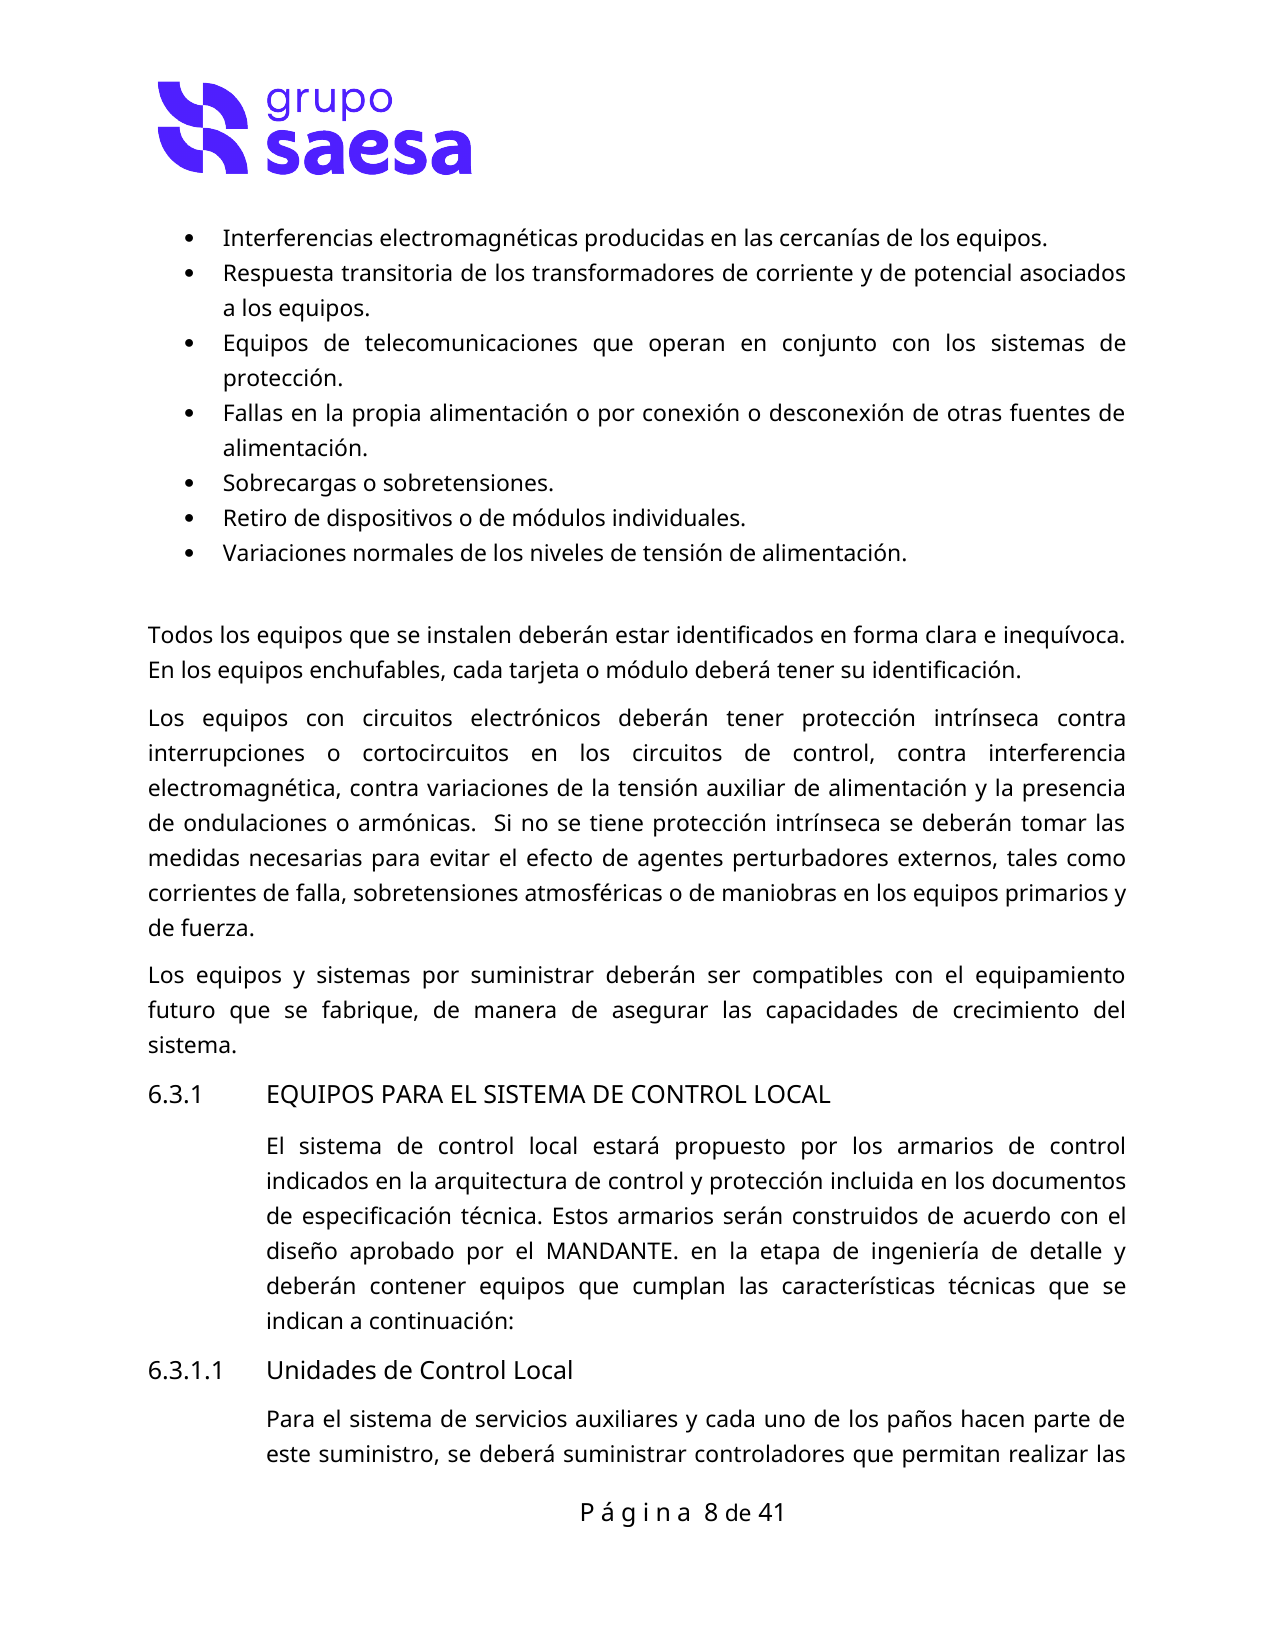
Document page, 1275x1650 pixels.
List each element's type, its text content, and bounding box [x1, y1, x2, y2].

picture [147, 73, 481, 178]
list Interferencias electromagnéticas producidas en las cercanías de los equipos. [185, 221, 1127, 253]
list Equipos de telecomunicaciones que operan en conjunto con los sistemas de protección. [185, 326, 1127, 393]
subtitle Unidades de Control Local [148, 1352, 1127, 1386]
text Todos los equipos que se instalen deberán estar identificados en forma clara e inequívoca. En los equipos enchufables, cada tarjeta o módulo deberá tener su identificación. [148, 619, 1127, 685]
list Retiro de dispositivos o de módulos individuales. [185, 501, 1127, 533]
list Sobrecargas o sobretensiones. [185, 466, 1127, 498]
subtitle EQUIPOS PARA EL SISTEMA DE CONTROL LOCAL [148, 1076, 1127, 1111]
list Fallas en la propia alimentación o por conexión o desconexión de otras fuentes de alimentación. [185, 396, 1127, 463]
text Los equipos con circuitos electrónicos deberán tener protección intrínseca contra interrupciones o cortocircuitos en los circuitos de control, contra interferencia electromagnética, contra variaciones de la tensión auxiliar de alimentación y la presencia de ondulaciones o armónicas. Si no se tiene protección intrínseca se deberán tomar las medidas necesarias para evitar el efecto de agentes perturbadores externos, tales como corrientes de falla, sobretensiones atmosféricas o de maniobras en los equipos primarios y de fuerza. [148, 701, 1127, 943]
list Variaciones normales de los niveles de tensión de alimentación. [185, 536, 1127, 568]
text El sistema de control local estará propuesto por los armarios de control indicados en la arquitectura de control y protección incluida en los documentos de especificación técnica. Estos armarios serán construidos de acuerdo con el diseño aprobado por el MANDANTE. en la etapa de ingeniería de detalle y deberán contener equipos que cumplan las características técnicas que se indican a continuación: [266, 1130, 1127, 1336]
list Respuesta transitoria de los transformadores de corriente y de potencial asociados a los equipos. [185, 256, 1127, 323]
text Los equipos y sistemas por suministrar deberán ser compatibles con el equipamiento futuro que se fabrique, de manera de asegurar las capacidades de crecimiento del sistema. [148, 959, 1127, 1060]
